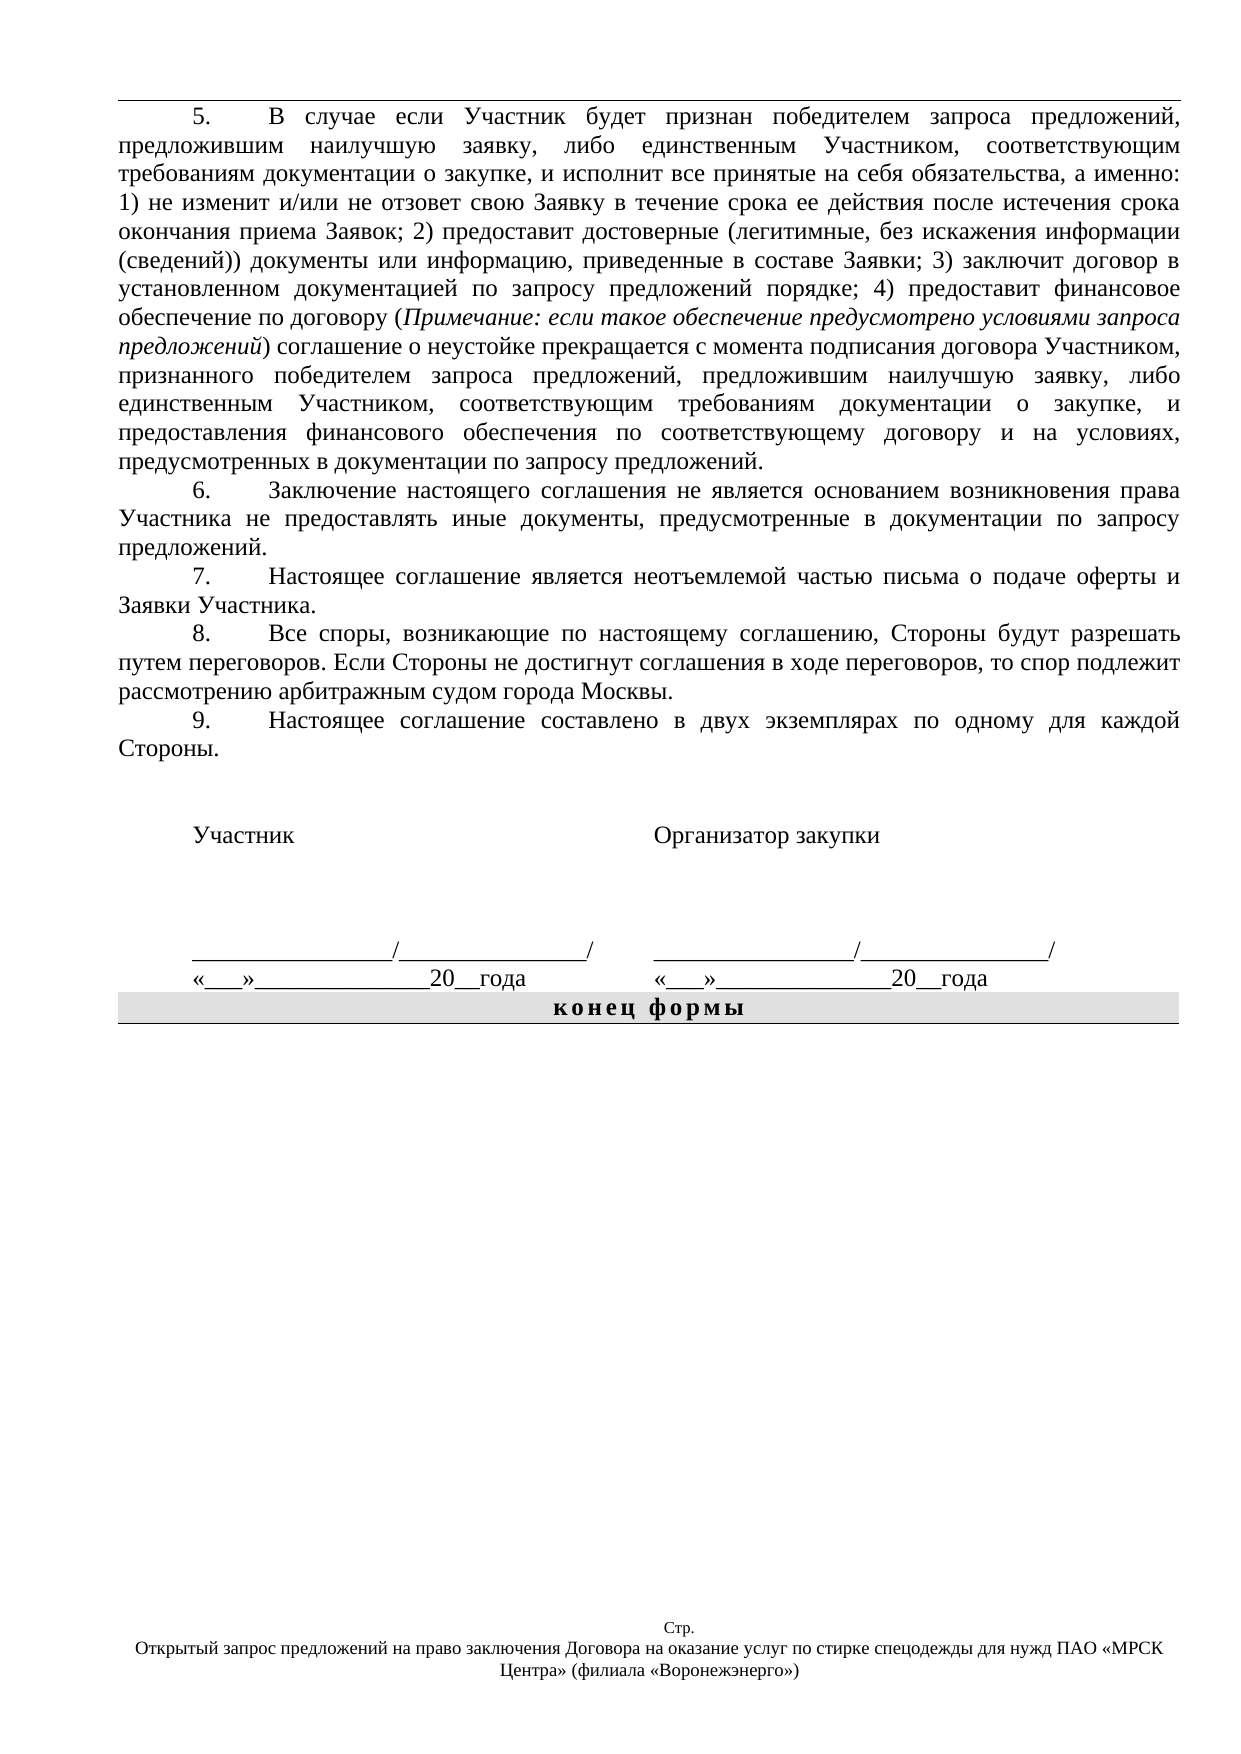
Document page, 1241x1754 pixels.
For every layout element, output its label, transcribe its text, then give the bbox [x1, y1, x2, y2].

list Все споры, возникающие по настоящему соглашению, Стороны будут разрешать путем переговоров. Если Стороны не достигнут соглашения в ходе переговоров, то спор подлежит рассмотрению арбитражным судом города Москвы. [118, 618, 1181, 705]
table_header Участник [181, 820, 642, 848]
table_header Организатор закупки [643, 820, 1104, 848]
list Заключение настоящего соглашения не является основанием возникновения права Участника не предоставлять иные документы, предусмотренные в документации по запросу предложений. [118, 475, 1181, 561]
table_cell ________________/_______________/ «___»______________20__года [181, 849, 642, 992]
list В случае если Участник будет признан победителем запроса предложений, предложившим наилучшую заявку, либо единственным Участником, соответствующим требованиям документации о закупке, и исполнит все принятые на себя обязательства, а именно: 1) не изменит и/или не отзовет свою Заявку в течение срока ее действия после истечения срока окончания приема Заявок; 2) предоставит достоверные (легитимные, без искажения информации (сведений)) документы или информацию, приведенные в составе Заявки; 3) заключит договор в установленном документацией по запросу предложений порядке; 4) предоставит финансовое обеспечение по договору (Примечание: если такое обеспечение предусмотрено условиями запроса предложений) соглашение о неустойке прекращается с момента подписания договора Участником, признанного победителем запроса предложений, предложившим наилучшую заявку, либо единственным Участником, соответствующим требованиям документации о закупке, и предоставления финансового обеспечения по соответствующему договору и на условиях, предусмотренных в документации по запросу предложений. [118, 101, 1181, 475]
list Настоящее соглашение составлено в двух экземплярах по одному для каждой Стороны. [118, 705, 1181, 762]
list Настоящее соглашение является неотъемлемой частью письма о подаче оферты и Заявки Участника. [118, 561, 1181, 618]
text конец формы [118, 992, 1179, 1023]
table_cell ________________/_______________/ «___»______________20__года [643, 849, 1104, 992]
